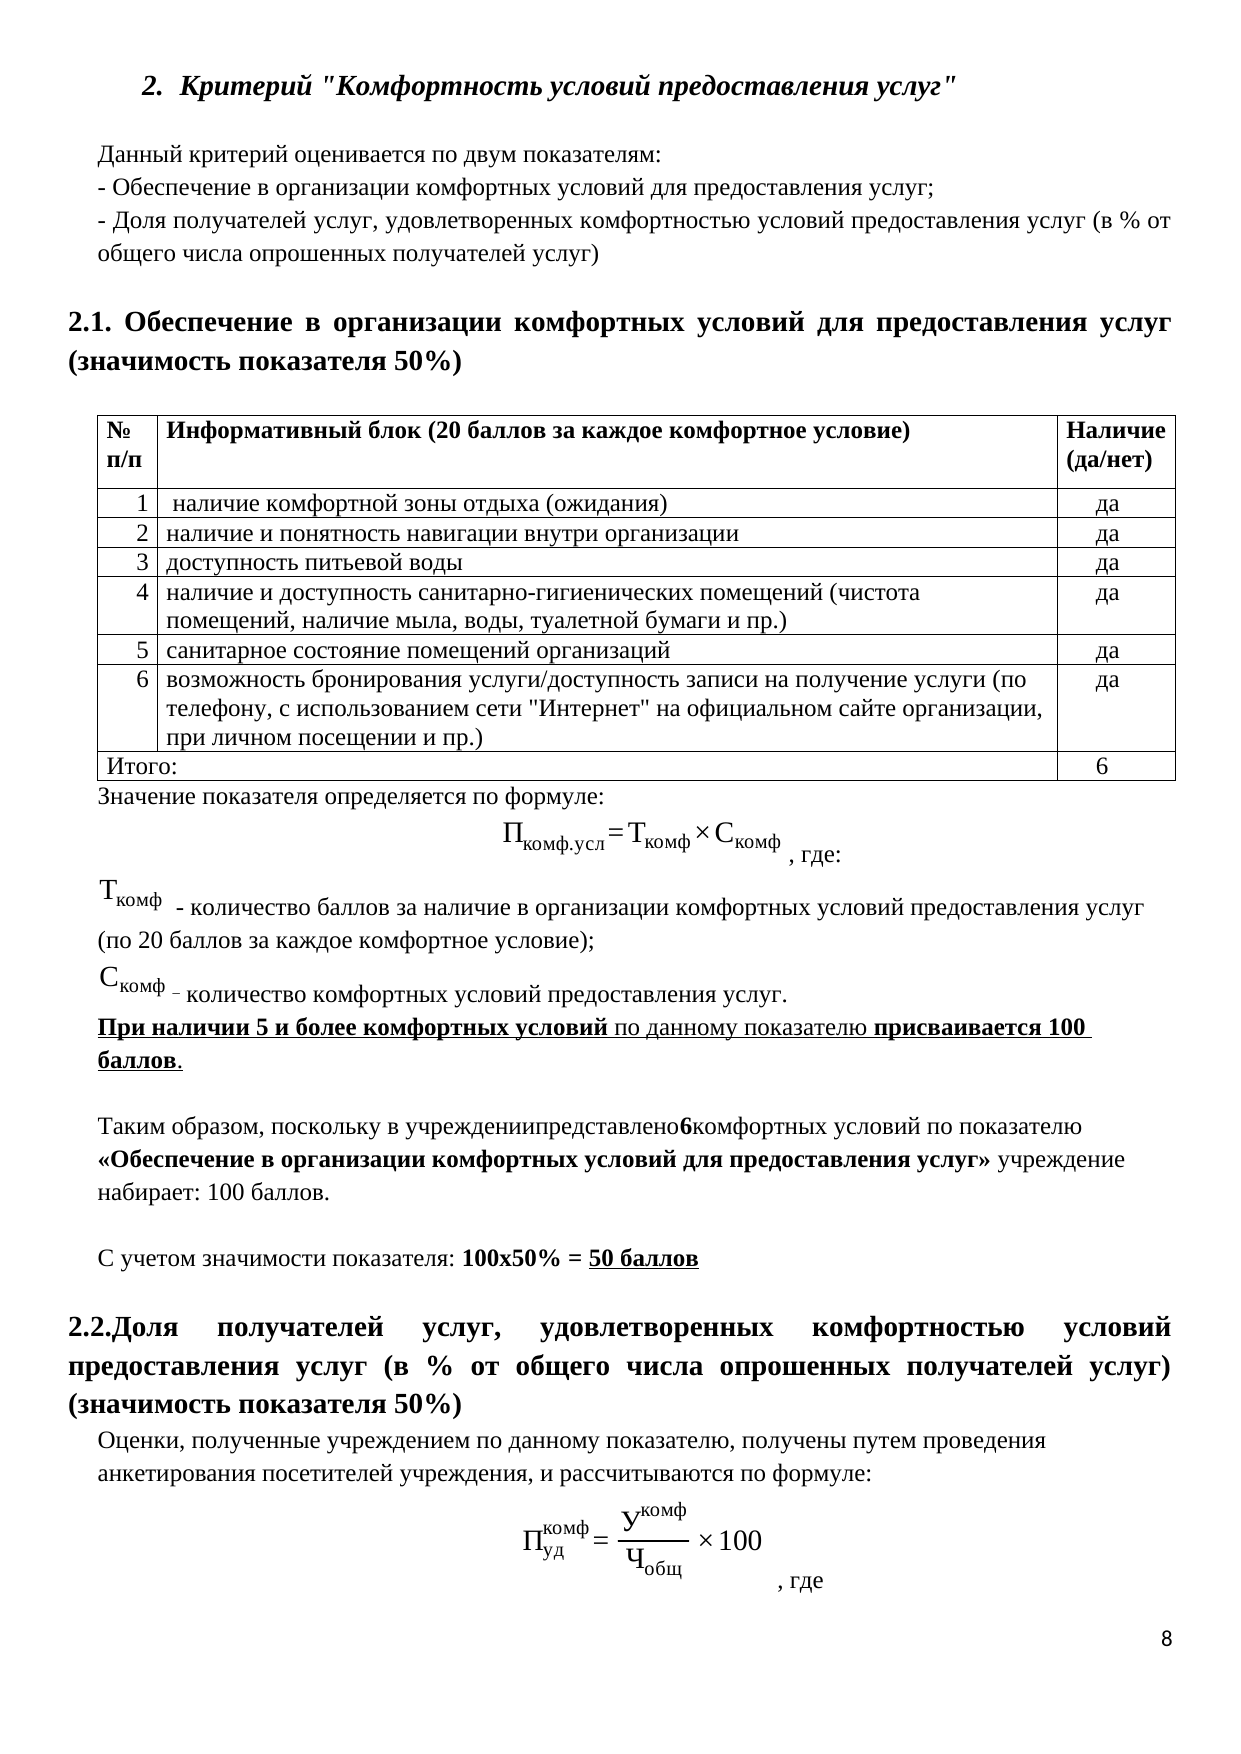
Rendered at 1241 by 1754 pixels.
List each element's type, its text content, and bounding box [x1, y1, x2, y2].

table_cell да [1058, 577, 1175, 634]
text 2.1. Обеспечение в организации комфортных условий для предоставления услуг (значимость показателя 50%) [68, 304, 1172, 377]
table_cell да [1058, 518, 1175, 546]
table_cell 1 [98, 489, 157, 517]
text - количество баллов за наличие в организации комфортных условий предоставления услуг (по 20 баллов за каждое комфортное условие); [97, 872, 1172, 954]
table_cell да [1058, 548, 1175, 576]
table_cell наличие комфортной зоны отдыха (ожидания) [158, 489, 1057, 517]
text Данный критерий оценивается по двум показателям: [97, 139, 1172, 168]
table_cell 2 [98, 518, 157, 546]
text При наличии 5 и более комфортных условий по данному показателю присваивается 100 баллов. [97, 1012, 1172, 1074]
table_cell 5 [98, 635, 157, 664]
table_cell доступность питьевой воды [158, 548, 1057, 576]
text Оценки, полученные учреждением по данному показателю, получены путем проведения анкетирования посетителей учреждения, и рассчитываются по формуле: [97, 1425, 1172, 1486]
table_cell наличие и понятность навигации внутри организации [158, 518, 1057, 546]
table_header № п/п [98, 416, 157, 487]
text _ количество комфортных условий предоставления услуг. [97, 958, 1172, 1008]
table_header Наличие (да/нет) [1058, 416, 1175, 487]
table_cell да [1058, 489, 1175, 517]
table_cell наличие и доступность санитарно-гигиенических помещений (чистота помещений, наличие мыла, воды, туалетной бумаги и пр.) [158, 577, 1057, 634]
table_cell да [1058, 635, 1175, 664]
text , где [97, 1491, 1172, 1594]
table_cell санитарное состояние помещений организаций [158, 635, 1057, 664]
text Значение показателя определяется по формуле: [97, 781, 1172, 809]
table_cell Итого: [98, 752, 1057, 780]
text - Обеспечение в организации комфортных условий для предоставления услуг; [97, 172, 1172, 201]
table_header Информативный блок (20 баллов за каждое комфортное условие) [158, 416, 1057, 487]
text , где: [97, 814, 1172, 868]
table_cell 6 [98, 665, 157, 751]
table_cell 6 [1058, 752, 1175, 780]
text - Доля получателей услуг, удовлетворенных комфортностью условий предоставления услуг (в % от общего числа опрошенных получателей услуг) [97, 206, 1172, 267]
text 2.2.Доля получателей услуг, удовлетворенных комфортностью условий предоставления услуг (в % от общего числа опрошенных получателей услуг) (значимость показателя 50%) [68, 1309, 1172, 1420]
table_cell возможность бронирования услуги/доступность записи на получение услуги (по телефону, с использованием сети "Интернет" на официальном сайте организации, при личном посещении и пр.) [158, 665, 1057, 751]
table_cell 3 [98, 548, 157, 576]
table_cell да [1058, 665, 1175, 751]
list Критерий "Комфортность условий предоставления услуг" [142, 68, 1172, 101]
table_cell 4 [98, 577, 157, 634]
text Таким образом, поскольку в учреждениипредставлено6комфортных условий по показателю «Обеспечение в организации комфортных условий для предоставления услуг» учреждение набирает: 100 баллов. [97, 1111, 1172, 1206]
text С учетом значимости показателя: 100х50% = 50 баллов [97, 1243, 1172, 1272]
